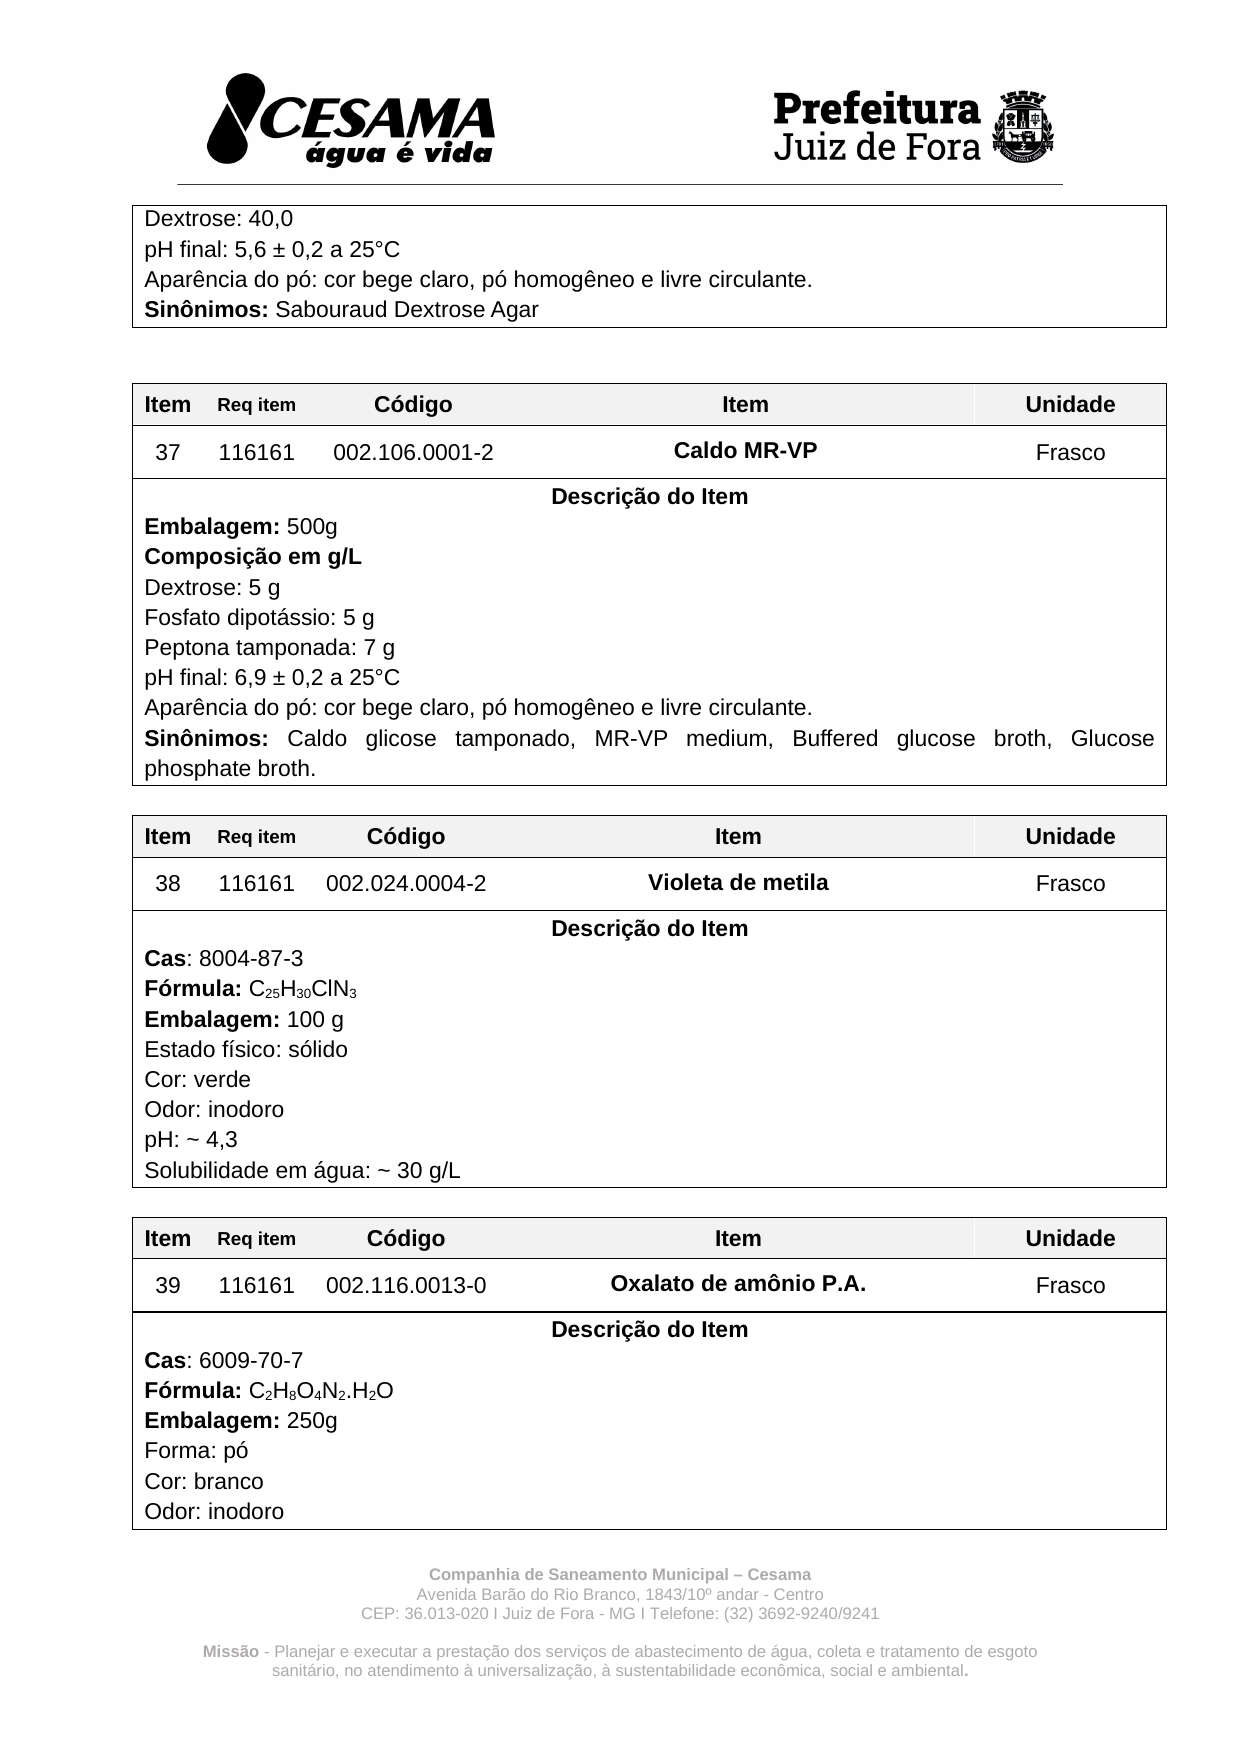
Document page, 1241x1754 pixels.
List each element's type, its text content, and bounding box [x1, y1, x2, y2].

table_header Req item [203, 1218, 310, 1258]
table_cell 116161 [203, 858, 310, 910]
picture [177, 73, 1063, 185]
table_header Unidade [975, 816, 1166, 857]
table_header Código [310, 816, 502, 857]
table_cell 116161 [203, 1259, 310, 1311]
table_cell Cas: 8004-87-3 Fórmula: C25H30ClN3 Embalagem: 100 g Estado físico: sólido Cor: verde Odor: inodoro pH: ~ 4,3 Solubilidade em água: ~ 30 g/L [133, 945, 1166, 1187]
table_cell Descrição do Item [133, 479, 1166, 513]
table_cell Frasco [975, 1259, 1166, 1311]
table_cell Embalagem: 500g Composição em g/L Dextrose: 5 g Fosfato dipotássio: 5 g Peptona tamponada: 7 g pH final: 6,9 ± 0,2 a 25°C Aparência do pó: cor bege claro, pó homogêneo e livre circulante. Sinônimos: Caldo glicose tamponado, MR-VP medium, Buffered glucose broth, Glucose phosphate broth. [133, 513, 1166, 785]
table_cell 38 [133, 858, 203, 910]
table_header Req item [203, 384, 310, 424]
table_cell 37 [133, 426, 203, 478]
table_header Código [310, 384, 517, 424]
table_header Req item [203, 816, 310, 857]
table_cell 002.116.0013-0 [310, 1259, 502, 1311]
table_header Item [502, 816, 974, 857]
table_cell Caldo MR-VP [517, 426, 974, 478]
table_cell Violeta de metila [502, 858, 974, 910]
table_header Item [133, 1218, 203, 1258]
table_cell 002.024.0004-2 [310, 858, 502, 910]
table_header Item [133, 816, 203, 857]
table_header Código [310, 1218, 502, 1258]
table_cell Oxalato de amônio P.A. [502, 1259, 974, 1311]
table_cell 116161 [203, 426, 310, 478]
table_cell Frasco [975, 858, 1166, 910]
table_cell Descrição do Item [133, 1313, 1166, 1347]
table_cell Descrição do Item [133, 911, 1166, 945]
table_header Unidade [975, 1218, 1166, 1258]
table_cell 002.106.0001-2 [310, 426, 517, 478]
table_header Item [502, 1218, 974, 1258]
table_header Unidade [975, 384, 1166, 424]
table_header Item [133, 384, 203, 424]
table_cell 39 [133, 1259, 203, 1311]
table_header Item [517, 384, 974, 424]
table_cell Frasco [975, 426, 1166, 478]
